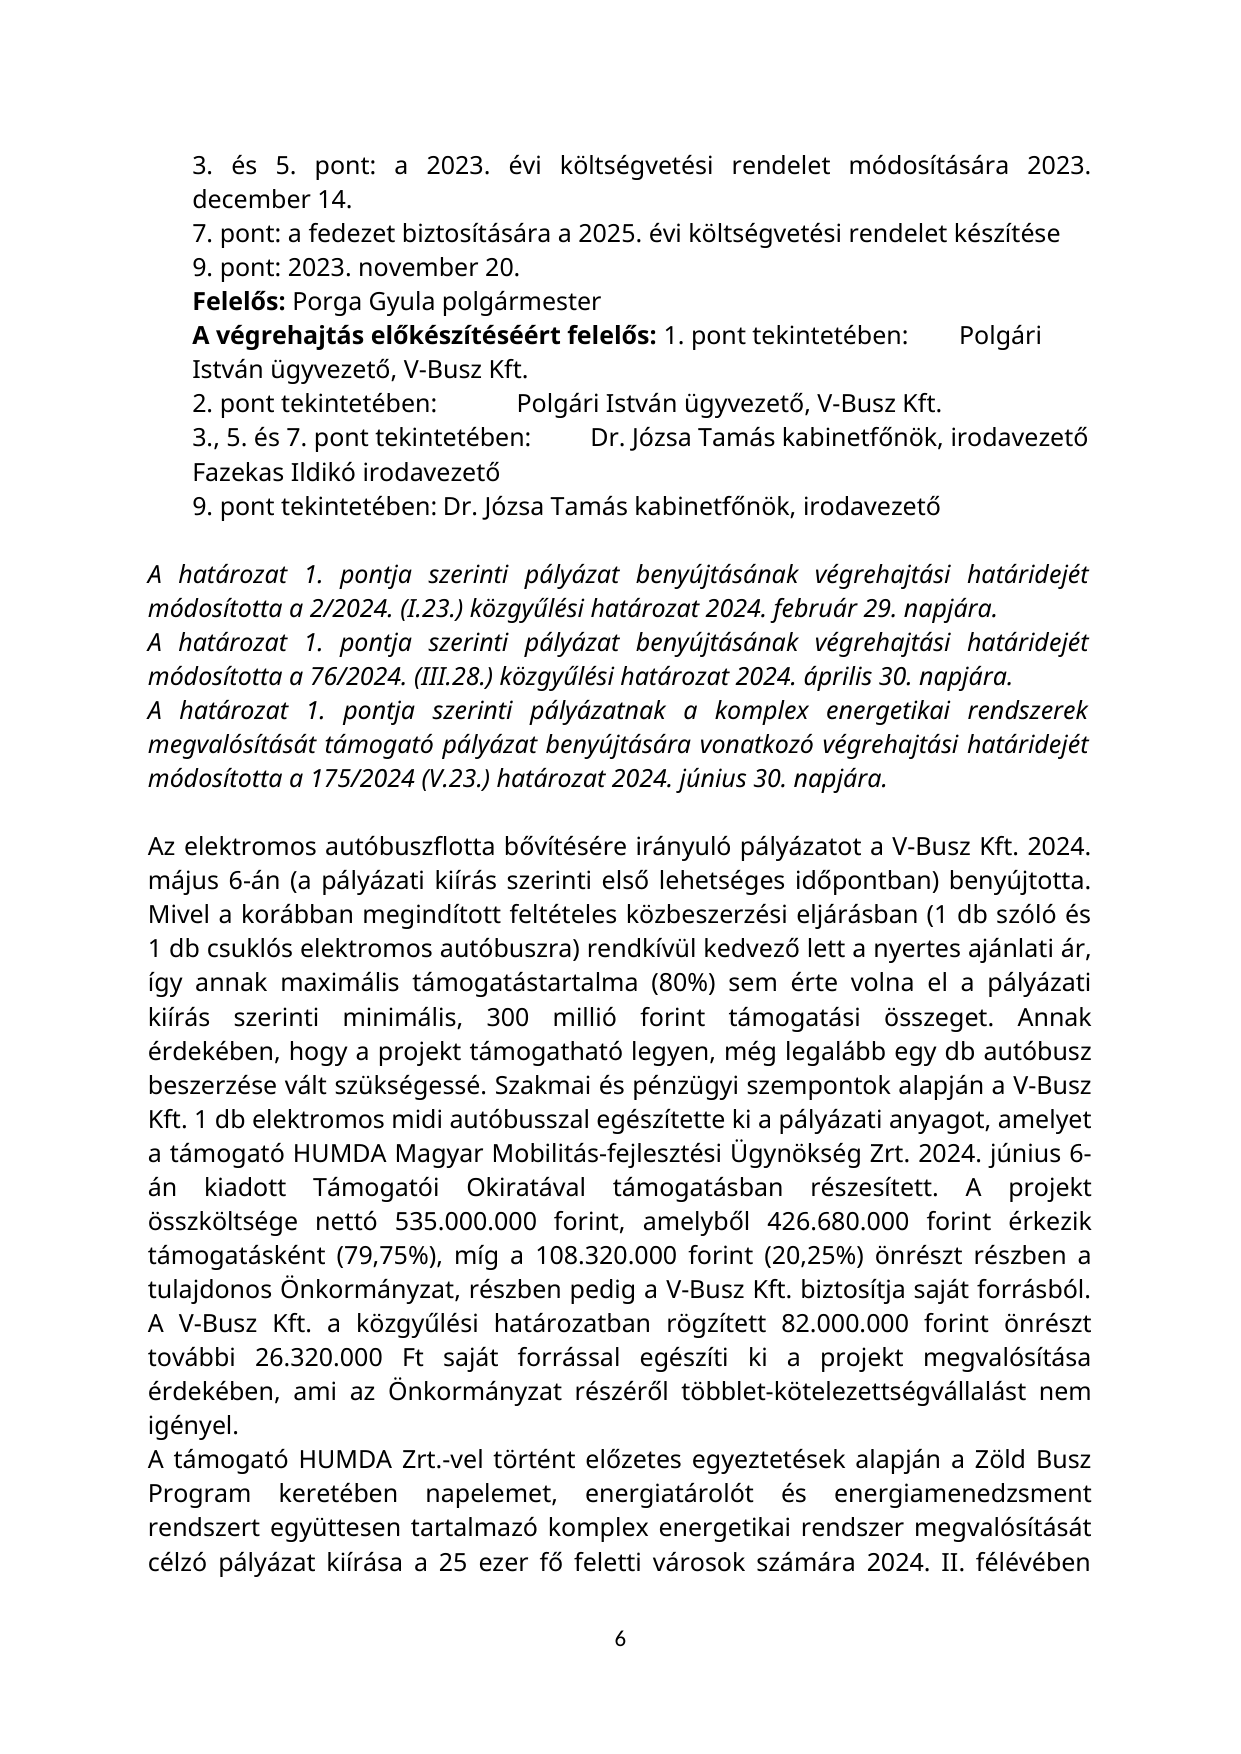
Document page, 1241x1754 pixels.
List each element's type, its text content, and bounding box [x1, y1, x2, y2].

text 7. pont: a fedezet biztosítására a 2025. évi költségvetési rendelet készítése [192, 216, 1093, 250]
text A végrehajtás előkészítéséért felelős: 1. pont tekintetében: Polgári István ügyvezető, V-Busz Kft. [192, 318, 1093, 386]
text 9. pont: 2023. november 20. [192, 250, 1093, 284]
text Fazekas Ildikó irodavezető [192, 454, 1093, 488]
text A határozat 1. pontja szerinti pályázat benyújtásának végrehajtási határidejét módosította a 76/2024. (III.28.) közgyűlési határozat 2024. április 30. napjára. [148, 624, 1093, 693]
text 3., 5. és 7. pont tekintetében: Dr. Józsa Tamás kabinetfőnök, irodavezető [192, 420, 1093, 454]
text A határozat 1. pontja szerinti pályázat benyújtásának végrehajtási határidejét módosította a 2/2024. (I.23.) közgyűlési határozat 2024. február 29. napjára. [148, 556, 1093, 624]
text 3. és 5. pont: a 2023. évi költségvetési rendelet módosítására 2023. december 14. [192, 148, 1093, 216]
text Az elektromos autóbuszflotta bővítésére irányuló pályázatot a V-Busz Kft. 2024. május 6-án (a pályázati kiírás szerinti első lehetséges időpontban) benyújtotta. Mivel a korábban megindított feltételes közbeszerzési eljárásban (1 db szóló és 1 db csuklós elektromos autóbuszra) rendkívül kedvező lett a nyertes ajánlati ár, így annak maximális támogatástartalma (80%) sem érte volna el a pályázati kiírás szerinti minimális, 300 millió forint támogatási összeget. Annak érdekében, hogy a projekt támogatható legyen, még legalább egy db autóbusz beszerzése vált szükségessé. Szakmai és pénzügyi szempontok alapján a V-Busz Kft. 1 db elektromos midi autóbusszal egészítette ki a pályázati anyagot, amelyet a támogató HUMDA Magyar Mobilitás-fejlesztési Ügynökség Zrt. 2024. június 6-án kiadott Támogatói Okiratával támogatásban részesített. A projekt összköltsége nettó 535.000.000 forint, amelyből 426.680.000 forint érkezik támogatásként (79,75%), míg a 108.320.000 forint (20,25%) önrészt részben a tulajdonos Önkormányzat, részben pedig a V-Busz Kft. biztosítja saját forrásból. A V-Busz Kft. a közgyűlési határozatban rögzített 82.000.000 forint önrészt további 26.320.000 Ft saját forrással egészíti ki a projekt megvalósítása érdekében, ami az Önkormányzat részéről többlet-kötelezettségvállalást nem igényel. [148, 829, 1093, 1442]
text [148, 1442, 1093, 1578]
text 9. pont tekintetében: Dr. Józsa Tamás kabinetfőnök, irodavezető [192, 488, 1093, 522]
text 2. pont tekintetében: Polgári István ügyvezető, V-Busz Kft. [192, 386, 1093, 420]
text Felelős: Porga Gyula polgármester [192, 284, 1093, 318]
text A határozat 1. pontja szerinti pályázatnak a komplex energetikai rendszerek megvalósítását támogató pályázat benyújtására vonatkozó végrehajtási határidejét módosította a 175/2024 (V.23.) határozat 2024. június 30. napjára. [148, 693, 1093, 795]
